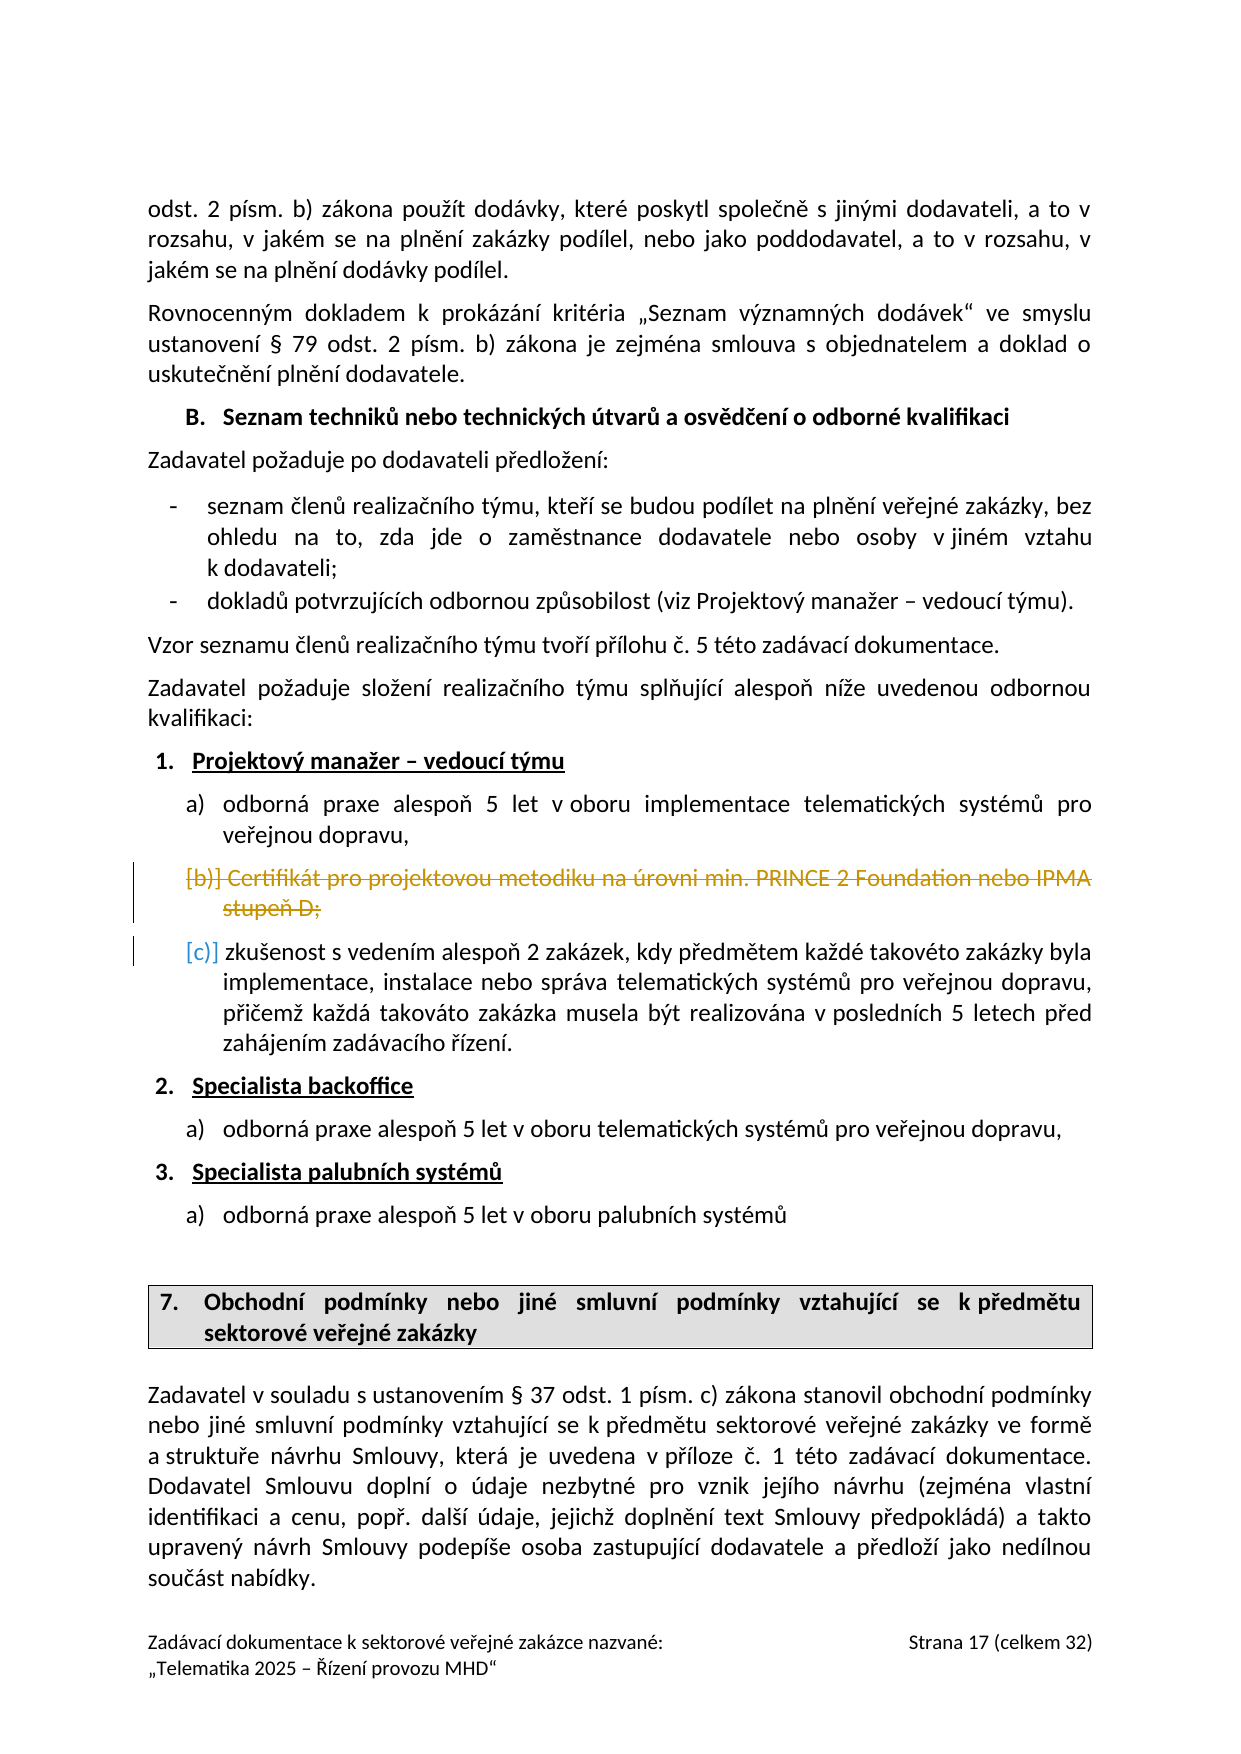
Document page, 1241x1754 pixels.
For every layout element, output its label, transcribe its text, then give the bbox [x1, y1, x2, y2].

list zkušenost s vedením alespoň 2 zakázek, kdy předmětem každé takovéto zakázky byla implementace, instalace nebo správa telematických systémů pro veřejnou dopravu, přičemž každá takováto zakázka musela být realizována v posledních 5 letech před zahájením zadávacího řízení. [186, 936, 1092, 1058]
text Zadavatel v souladu s ustanovením § 37 odst. 1 písm. c) zákona stanovil obchodní podmínky nebo jiné smluvní podmínky vztahující se k předmětu sektorové veřejné zakázky ve formě a struktuře návrhu Smlouvy, která je uvedena v příloze č. 1 této zadávací dokumentace. Dodavatel Smlouvu doplní o údaje nezbytné pro vznik jejího návrhu (zejména vlastní identifikaci a cenu, popř. další údaje, jejichž doplnění text Smlouvy předpokládá) a takto upravený návrh Smlouvy podepíše osoba zastupující dodavatele a předloží jako nedílnou součást nabídky. [148, 1379, 1092, 1593]
list dokladů potvrzujících odbornou způsobilost (viz Projektový manažer – vedoucí týmu). [169, 582, 1092, 616]
text Rovnocenným dokladem k prokázání kritéria „Seznam významných dodávek“ ve smyslu ustanovení § 79 odst. 2 písm. b) zákona je zejména smlouva s objednatelem a doklad o uskutečnění plnění dodavatele. [148, 297, 1092, 389]
text Vzor seznamu členů realizačního týmu tvoří přílohu č. 5 této zadávací dokumentace. [148, 629, 1092, 659]
table_header Obchodní podmínky nebo jiné smluvní podmínky vztahující se k předmětu sektorové veřejné zakázky [149, 1286, 1092, 1347]
list seznam členů realizačního týmu, kteří se budou podílet na plnění veřejné zakázky, bez ohledu na to, zda jde o zaměstnance dodavatele nebo osoby v jiném vztahu k dodavateli; [169, 487, 1092, 582]
list Specialista backoffice [155, 1070, 1092, 1101]
list odborná praxe alespoň 5 let v oboru palubních systémů [186, 1199, 1092, 1230]
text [148, 193, 1092, 285]
list Specialista palubních systémů [155, 1156, 1092, 1187]
list odborná praxe alespoň 5 let v oboru telematických systémů pro veřejnou dopravu, [186, 1113, 1092, 1144]
text Zadavatel požaduje po dodavateli předložení: [148, 444, 1092, 475]
list Projektový manažer – vedoucí týmu [155, 746, 1092, 776]
text Zadavatel požaduje složení realizačního týmu splňující alespoň níže uvedenou odbornou kvalifikaci: [148, 672, 1092, 733]
list Seznam techniků nebo technických útvarů a osvědčení o odborné kvalifikaci [185, 401, 1092, 432]
list odborná praxe alespoň 5 let v oboru implementace telematických systémů pro veřejnou dopravu, [186, 788, 1092, 849]
